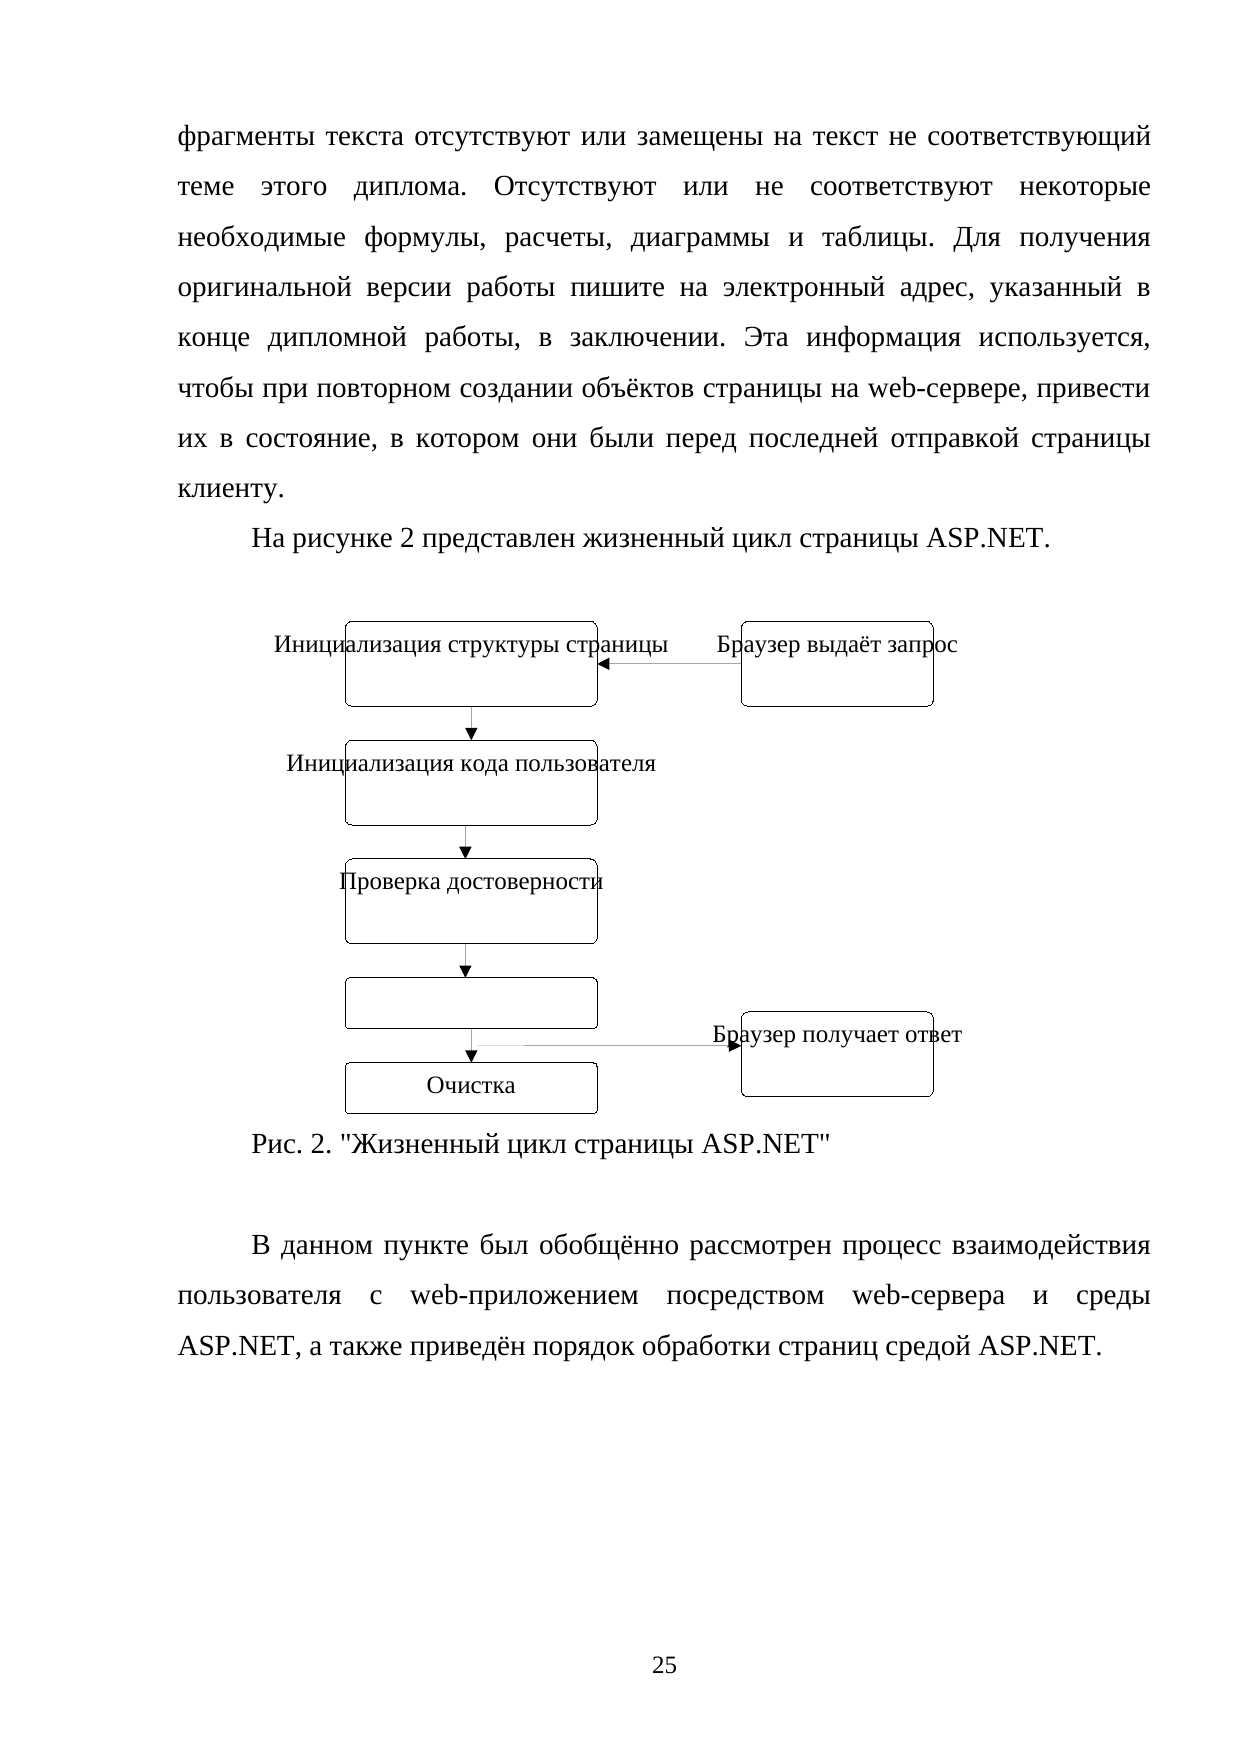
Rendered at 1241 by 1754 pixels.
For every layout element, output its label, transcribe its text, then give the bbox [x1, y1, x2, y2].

text На рисунке 2 представлен жизненный цикл страницы ASP.NET. [177, 521, 1152, 554]
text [177, 118, 1152, 504]
text Рис. 2. "Жизненный цикл страницы ASP.NET" [177, 1126, 1152, 1160]
text В данном пункте был обобщённо рассмотрен процесс взаимодействия пользователя с web-приложением посредством web-сервера и среды ASP.NET, а также приведён порядок обработки страниц средой ASP.NET. [177, 1227, 1152, 1361]
